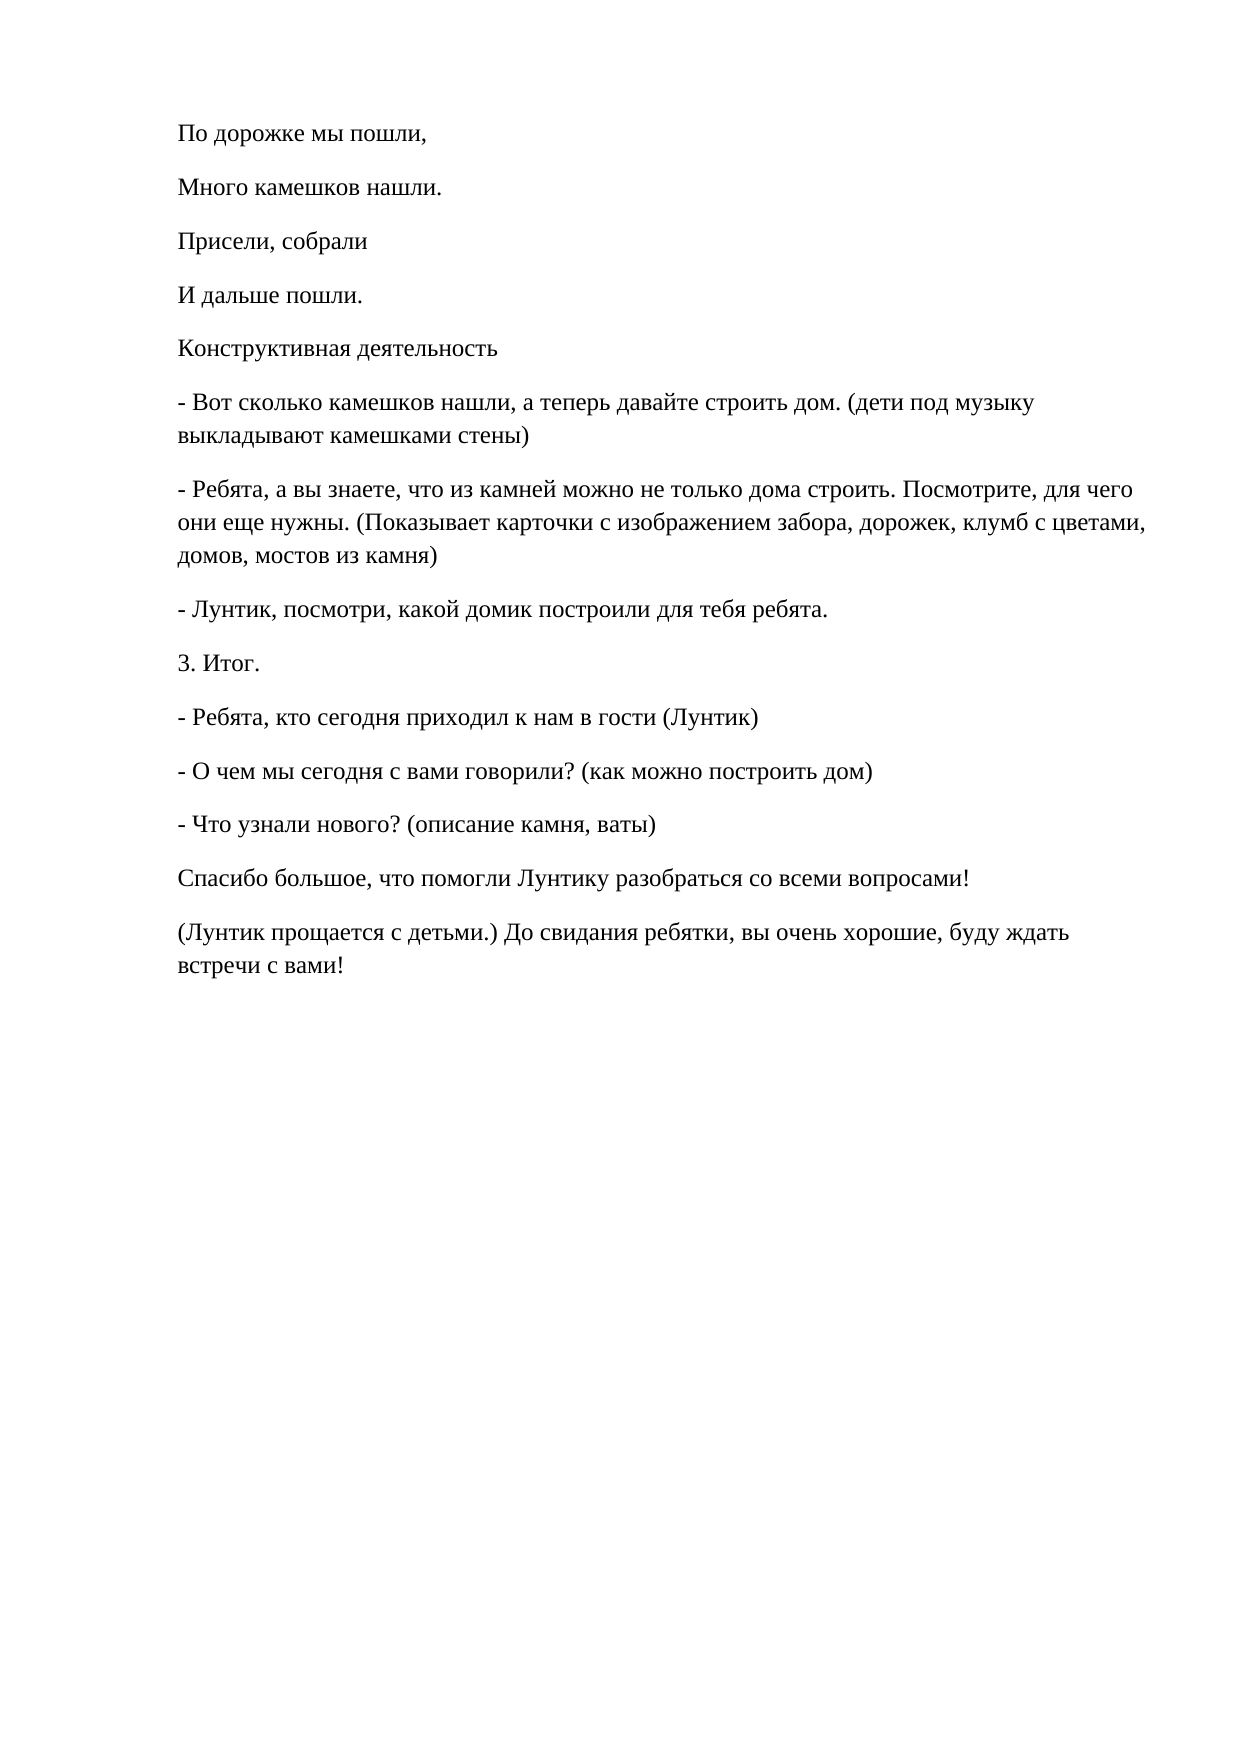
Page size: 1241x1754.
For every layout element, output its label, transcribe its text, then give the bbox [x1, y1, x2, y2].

text - Вот сколько камешков нашли, а теперь давайте строить дом. (дети под музыку выкладывают камешками стены) [177, 387, 1152, 449]
text Конструктивная деятельность [177, 333, 1152, 362]
text - Что узнали нового? (описание камня, ваты) [177, 809, 1152, 838]
text 3. Итог. [177, 648, 1152, 677]
text Присели, собрали [177, 226, 1152, 254]
text Много камешков нашли. [177, 172, 1152, 201]
text (Лунтик прощается с детьми.) До свидания ребятки, вы очень хорошие, буду ждать встречи с вами! [177, 917, 1152, 979]
text И дальше пошли. [177, 280, 1152, 308]
text Спасибо большое, что помогли Лунтику разобраться со всеми вопросами! [177, 863, 1152, 892]
text - Ребята, а вы знаете, что из камней можно не только дома строить. Посмотрите, для чего они еще нужны. (Показывает карточки с изображением забора, дорожек, клумб с цветами, домов, мостов из камня) [177, 474, 1152, 569]
text - Лунтик, посмотри, какой домик построили для тебя ребята. [177, 594, 1152, 623]
text - О чем мы сегодня с вами говорили? (как можно построить дом) [177, 756, 1152, 784]
text По дорожке мы пошли, [177, 118, 1152, 147]
text - Ребята, кто сегодня приходил к нам в гости (Лунтик) [177, 702, 1152, 731]
